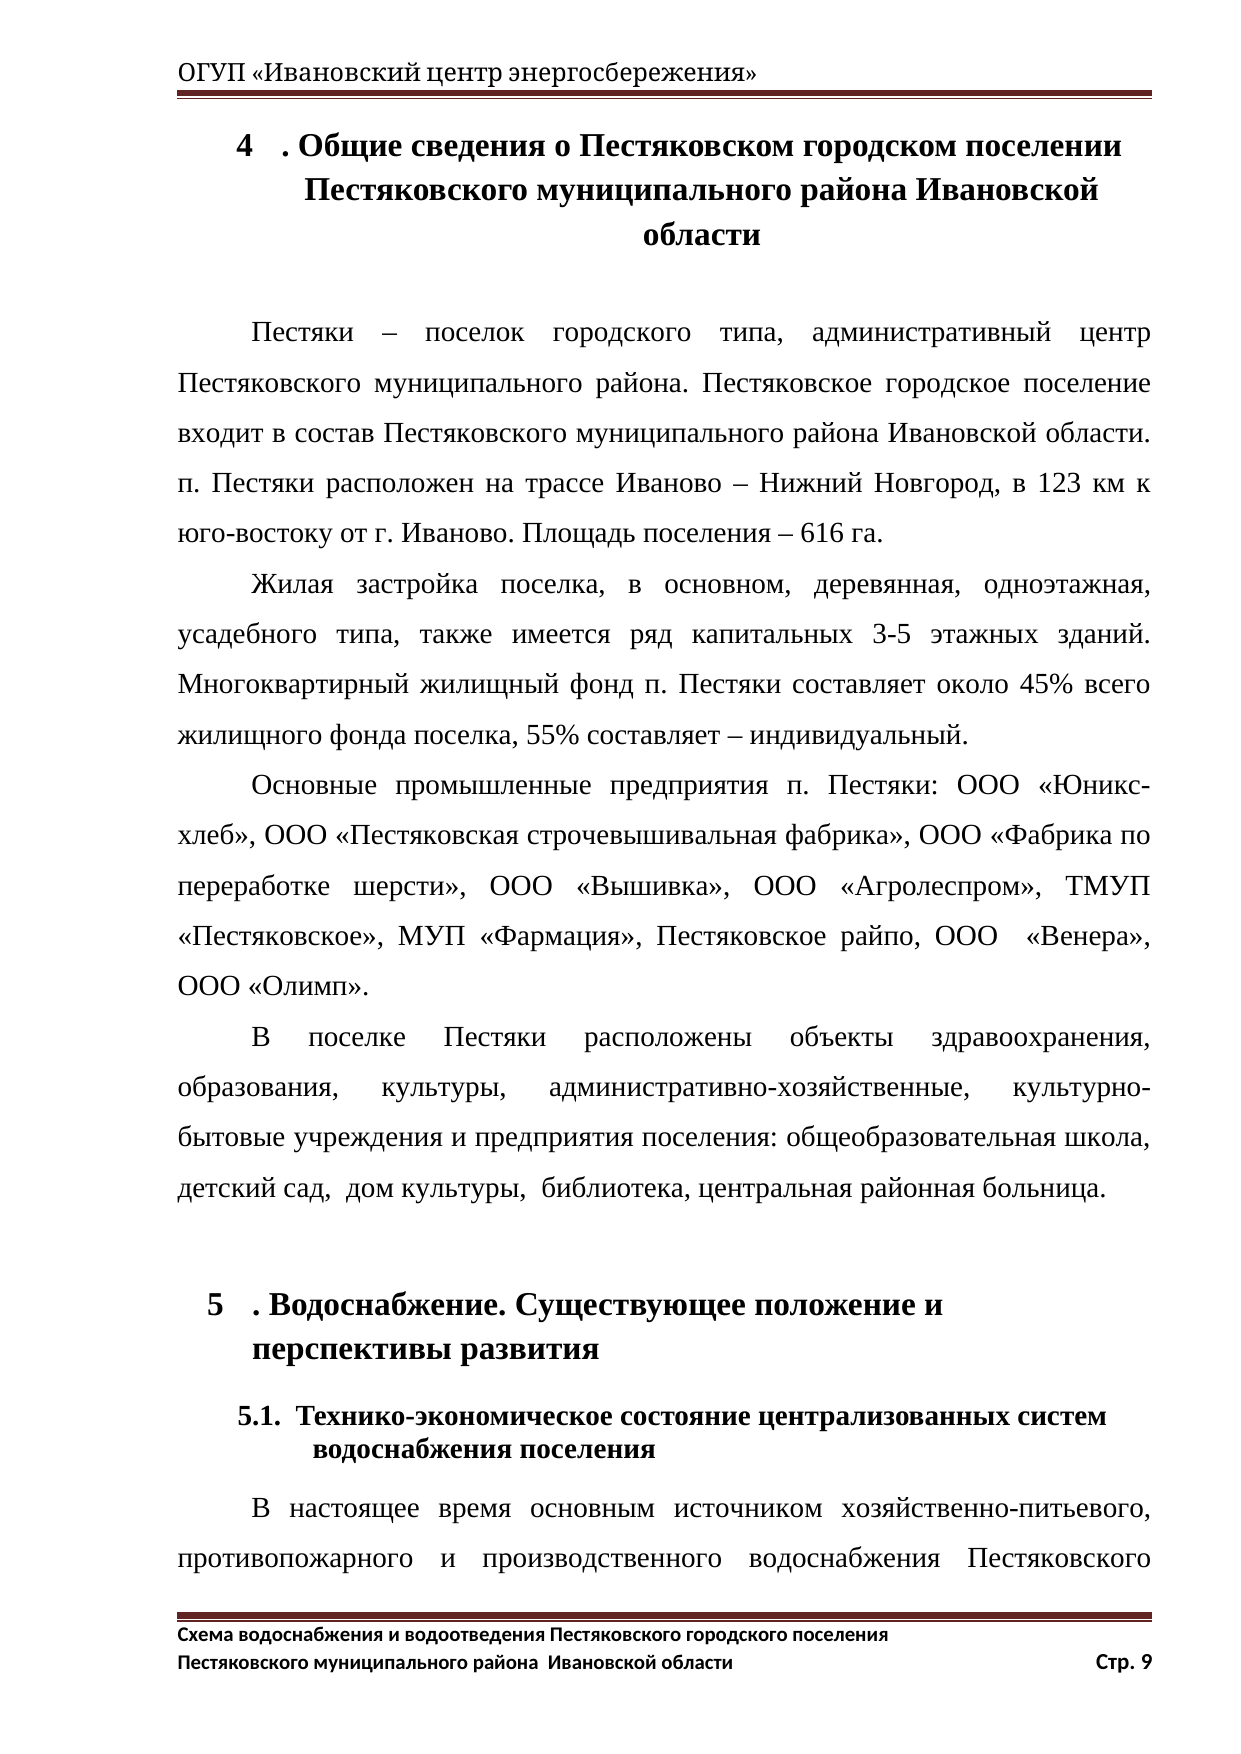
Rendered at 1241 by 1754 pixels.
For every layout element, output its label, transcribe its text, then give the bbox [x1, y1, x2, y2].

subtitle . Водоснабжение. Существующее положение и перспективы развития [207, 1284, 1152, 1367]
subtitle Технико-экономическое состояние централизованных систем водоснабжения поселения [237, 1398, 1152, 1465]
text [177, 1490, 1152, 1573]
subtitle . Общие сведения о Пестяковском городском поселении Пестяковского муниципального района Ивановской области [207, 126, 1152, 252]
text Пестяки – поселок городского типа, административный центр Пестяковского муниципального района. Пестяковское городское поселение входит в состав Пестяковского муниципального района Ивановской области. п. Пестяки расположен на трассе Иваново – Нижний Новгород, в 123 км к юго-востоку от г. Иваново. Площадь поселения – 616 га. [177, 314, 1152, 549]
text Основные промышленные предприятия п. Пестяки: ООО «Юникс-хлеб», ООО «Пестяковская строчевышивальная фабрика», ООО «Фабрика по переработке шерсти», ООО «Вышивка», ООО «Агролеспром», ТМУП «Пестяковское», МУП «Фармация», Пестяковское райпо, ООО «Венера», ООО «Олимп». [177, 767, 1152, 1002]
text В поселке Пестяки расположены объекты здравоохранения, образования, культуры, административно-хозяйственные, культурно-бытовые учреждения и предприятия поселения: общеобразовательная школа, детский сад, дом культуры, библиотека, центральная районная больница. [177, 1019, 1152, 1203]
text Жилая застройка поселка, в основном, деревянная, одноэтажная, усадебного типа, также имеется ряд капитальных 3-5 этажных зданий. Многоквартирный жилищный фонд п. Пестяки составляет около 45% всего жилищного фонда поселка, 55% составляет – индивидуальный. [177, 566, 1152, 750]
